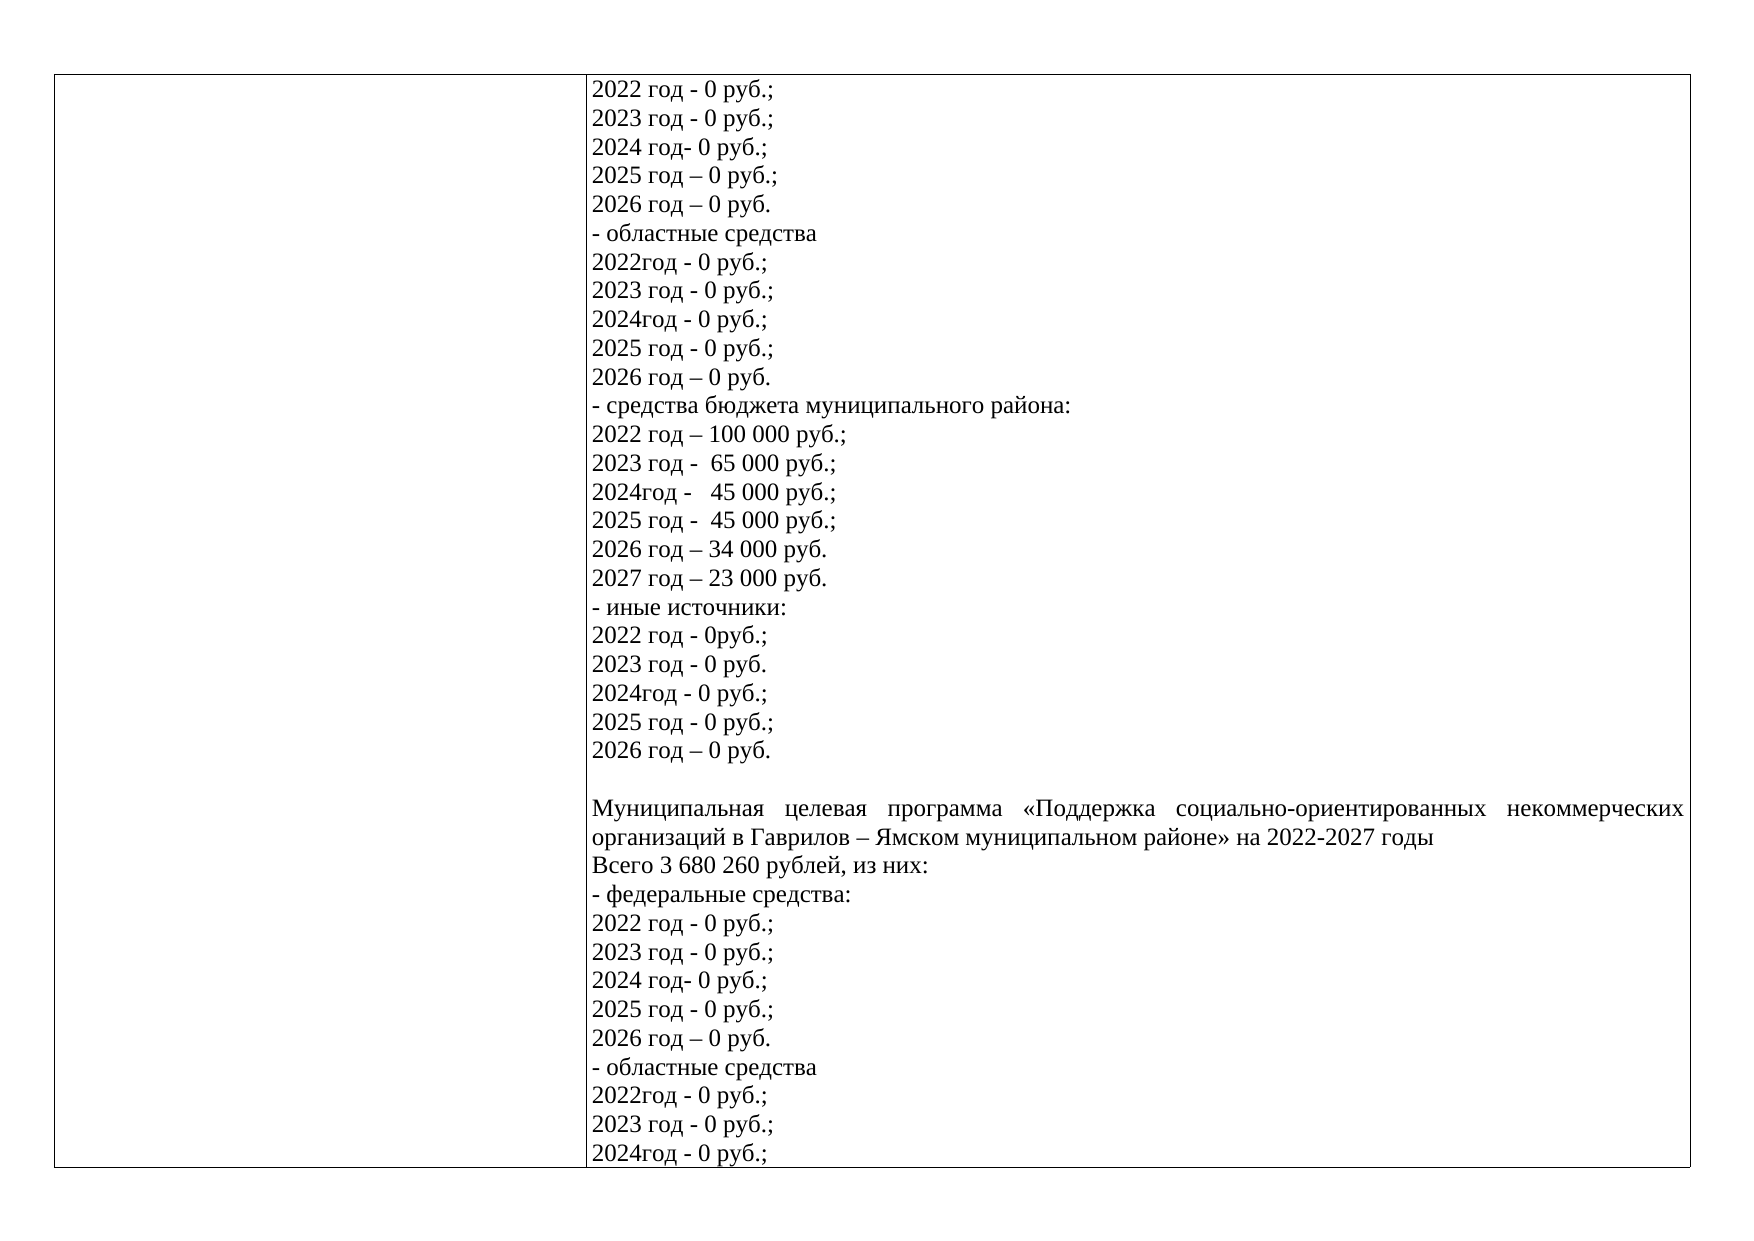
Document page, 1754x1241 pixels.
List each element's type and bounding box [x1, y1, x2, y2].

table_cell [55, 75, 586, 1167]
table_cell [587, 75, 1690, 1167]
